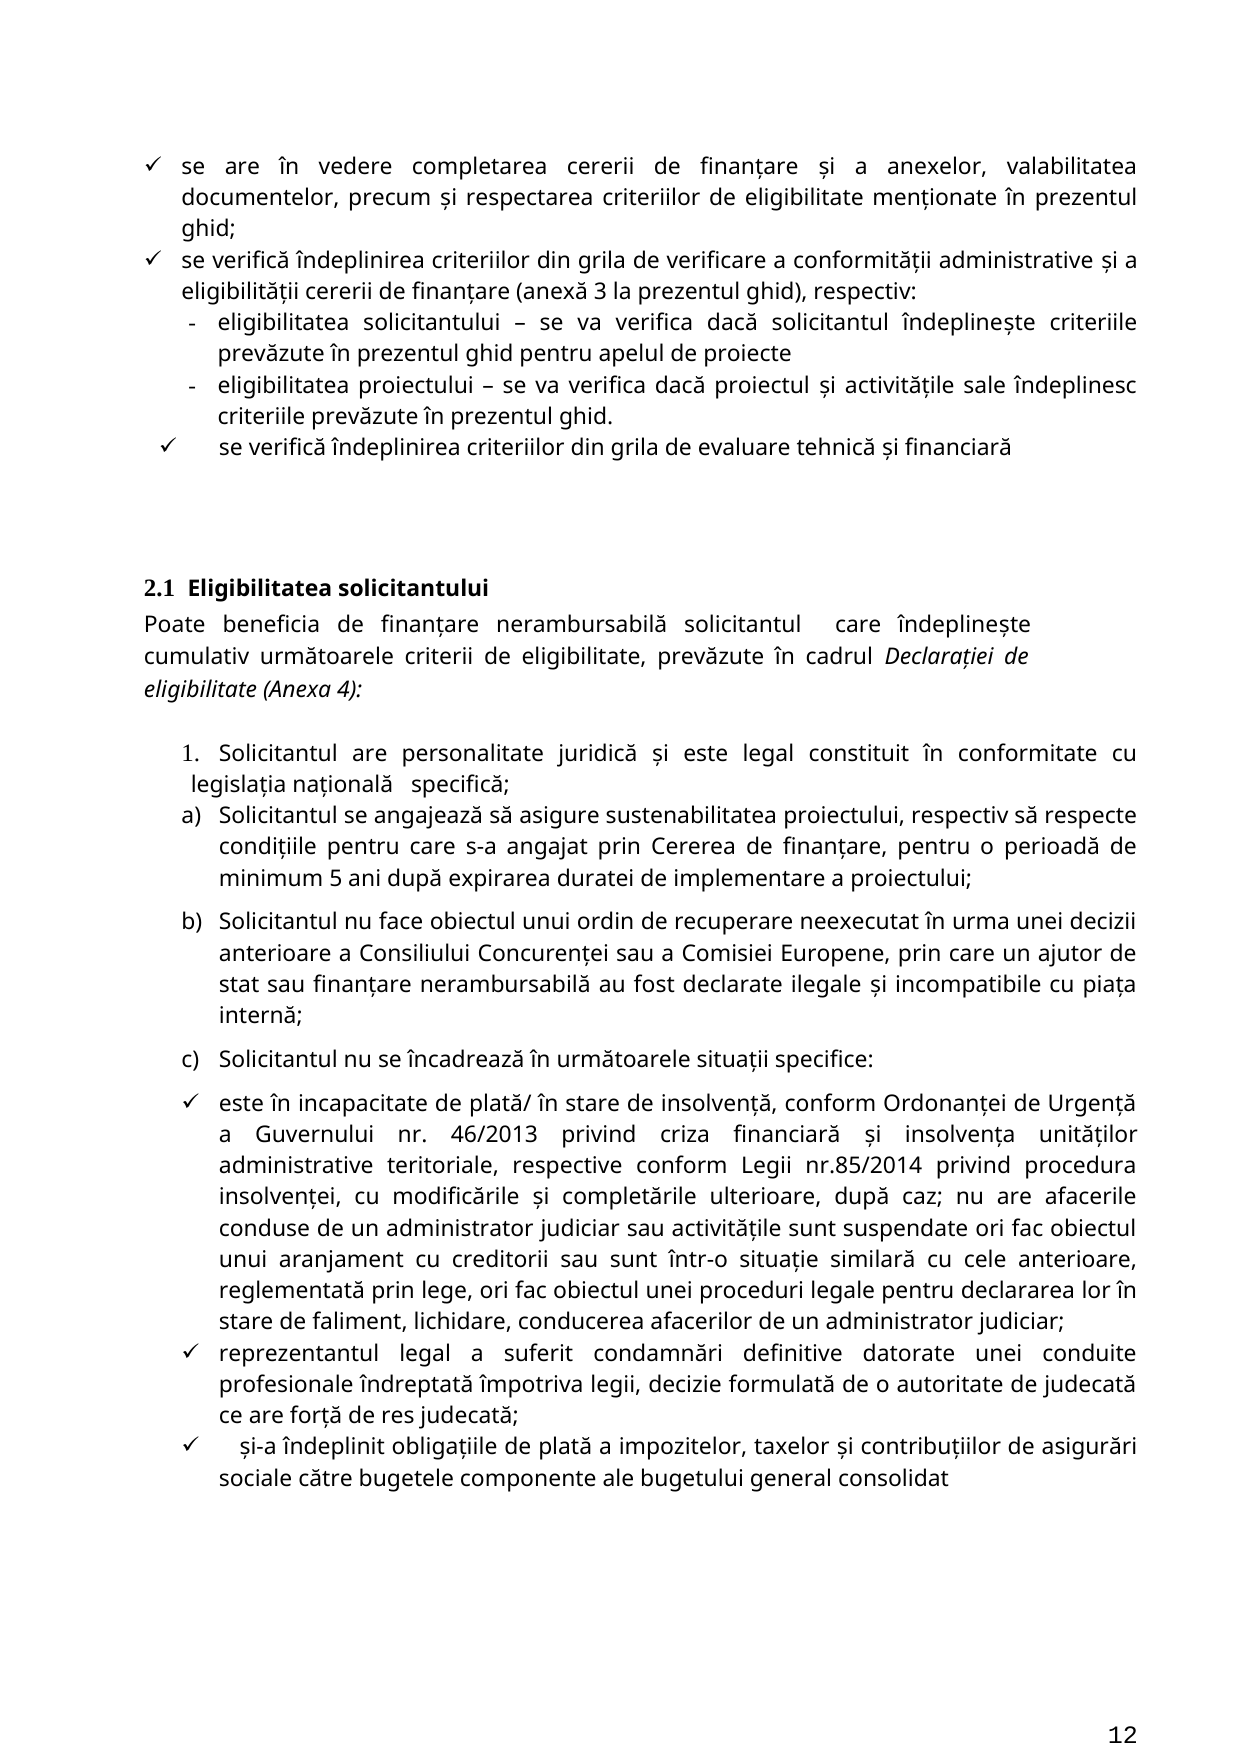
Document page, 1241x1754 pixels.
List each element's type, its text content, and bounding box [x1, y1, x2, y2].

list se are în vedere completarea cererii de finanțare și a anexelor, valabilitatea documentelor, precum și respectarea criteriilor de eligibilitate menționate în prezentul ghid; [144, 150, 1138, 244]
subtitle Eligibilitatea solicitantului [144, 556, 1138, 606]
list și-a îndeplinit obligațiile de plată a impozitelor, taxelor și contribuțiilor de asigurări sociale către bugetele componente ale bugetului general consolidat [181, 1430, 1138, 1493]
list Solicitantul nu se încadrează în următoarele situații specifice: [181, 1043, 1138, 1074]
list se verifică îndeplinirea criteriilor din grila de verificare a conformității administrative și a eligibilității cererii de finanțare (anexă 3 la prezentul ghid), respectiv: [144, 244, 1138, 306]
list se verifică îndeplinirea criteriilor din grila de evaluare tehnică și financiară [158, 431, 1138, 462]
list eligibilitatea proiectului – se va verifica dacă proiectul și activitățile sale îndeplinesc criteriile prevăzute în prezentul ghid. [188, 369, 1138, 431]
list Solicitantul nu face obiectul unui ordin de recuperare neexecutat în urma unei decizii anterioare a Consiliului Concurenței sau a Comisiei Europene, prin care un ajutor de stat sau finanțare nerambursabilă au fost declarate ilegale și incompatibile cu piața internă; [181, 905, 1138, 1030]
text Poate beneficia de finanțare nerambursabilă solicitantul care îndeplinește cumulativ următoarele criterii de eligibilitate, prevăzute în cadrul Declarației de eligibilitate (Anexa 4): [144, 606, 1031, 704]
list este în incapacitate de plată/ în stare de insolvență, conform Ordonanței de Urgență a Guvernului nr. 46/2013 privind criza financiară și insolvența unităților administrative teritoriale, respective conform Legii nr.85/2014 privind procedura insolvenței, cu modificările și completările ulterioare, după caz; nu are afacerile conduse de un administrator judiciar sau activitățile sunt suspendate ori fac obiectul unui aranjament cu creditorii sau sunt într-o situație similară cu cele anterioare, reglementată prin lege, ori fac obiectul unei proceduri legale pentru declararea lor în stare de faliment, lichidare, conducerea afacerilor de un administrator judiciar; [181, 1087, 1138, 1337]
list eligibilitatea solicitantului – se va verifica dacă solicitantul îndeplinește criteriile prevăzute în prezentul ghid pentru apelul de proiecte [188, 306, 1138, 369]
list reprezentantul legal a suferit condamnări definitive datorate unei conduite profesionale îndreptată împotriva legii, decizie formulată de o autoritate de judecată ce are forță de res judecată; [181, 1337, 1138, 1430]
list Solicitantul are personalitate juridică și este legal constituit în conformitate cu legislația națională specifică; [181, 737, 1138, 799]
list Solicitantul se angajează să asigure sustenabilitatea proiectului, respectiv să respecte condițiile pentru care s-a angajat prin Cererea de finanțare, pentru o perioadă de minimum 5 ani după expirarea duratei de implementare a proiectului; [181, 799, 1138, 893]
